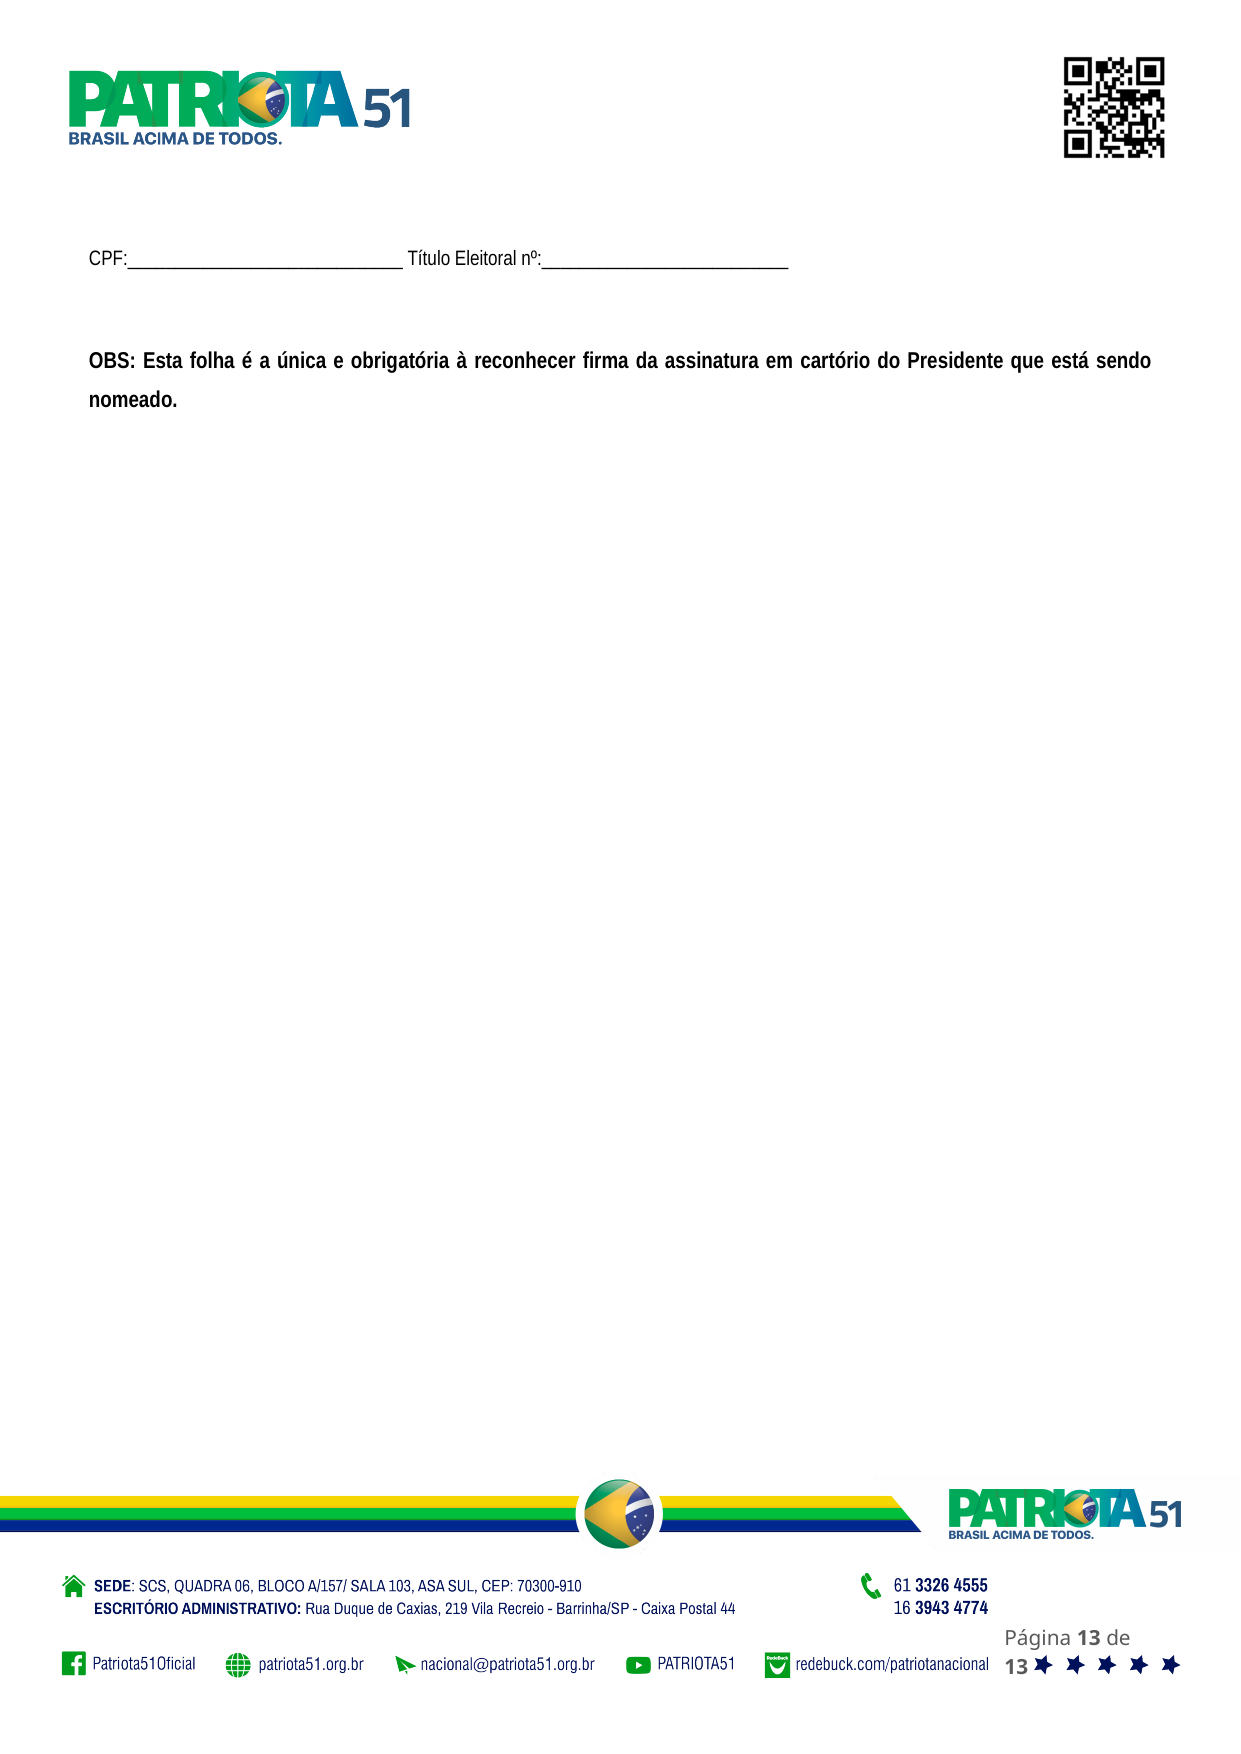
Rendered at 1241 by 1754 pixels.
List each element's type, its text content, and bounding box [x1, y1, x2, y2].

text CPF:_____________________________ Título Eleitoral nº:__________________________ [89, 246, 1152, 270]
text OBS: Esta folha é a única e obrigatória à reconhecer firma da assinatura em cartório do Presidente que está sendo nomeado. [89, 347, 1152, 412]
picture [4, 1, 1241, 214]
picture [0, 1469, 1241, 1716]
